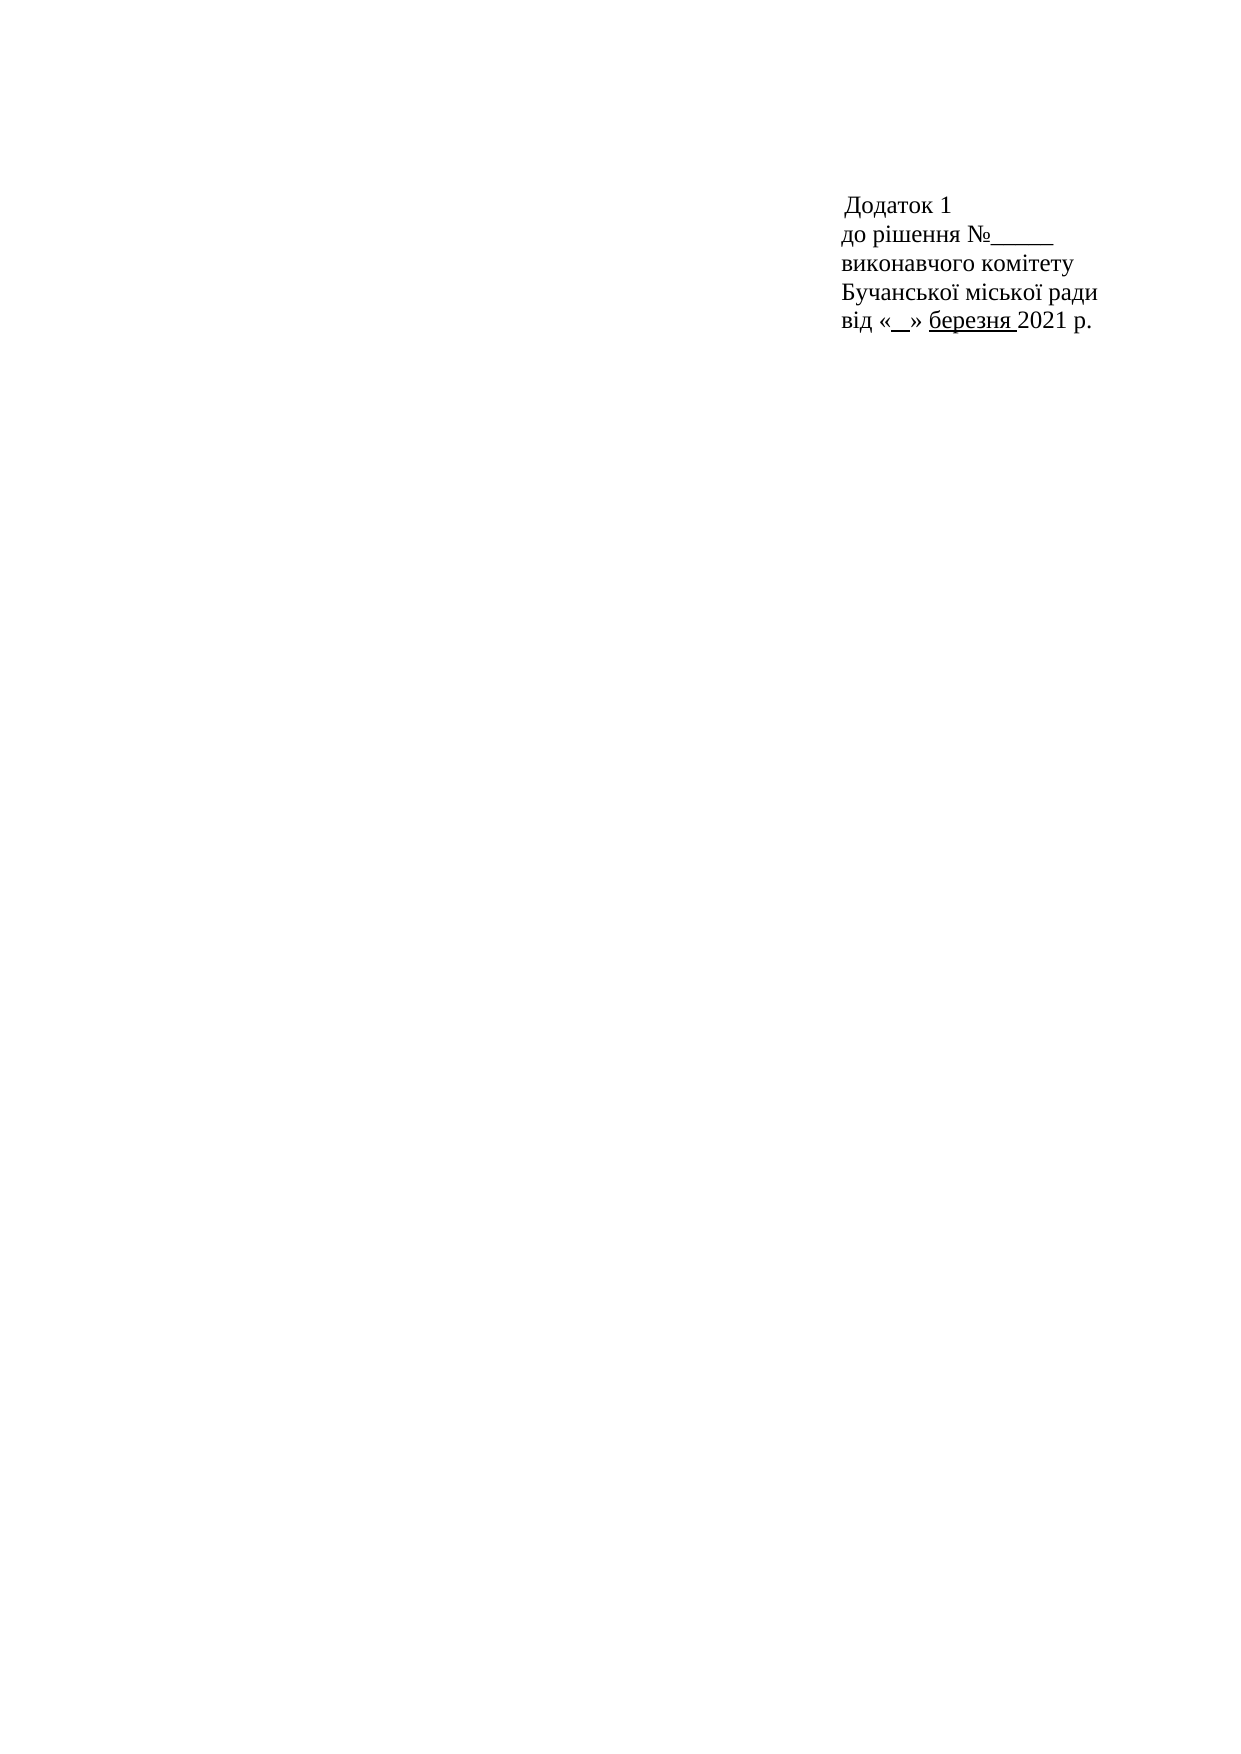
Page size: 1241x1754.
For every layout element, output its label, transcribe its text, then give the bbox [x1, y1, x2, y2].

subtitle до рішення №_____ [183, 219, 1181, 248]
subtitle виконавчого комітету [183, 248, 1181, 277]
subtitle від « » березня 2021 р. [183, 305, 1181, 334]
subtitle Додаток 1 [183, 190, 1181, 219]
subtitle Бучанської міської ради [183, 277, 1181, 305]
